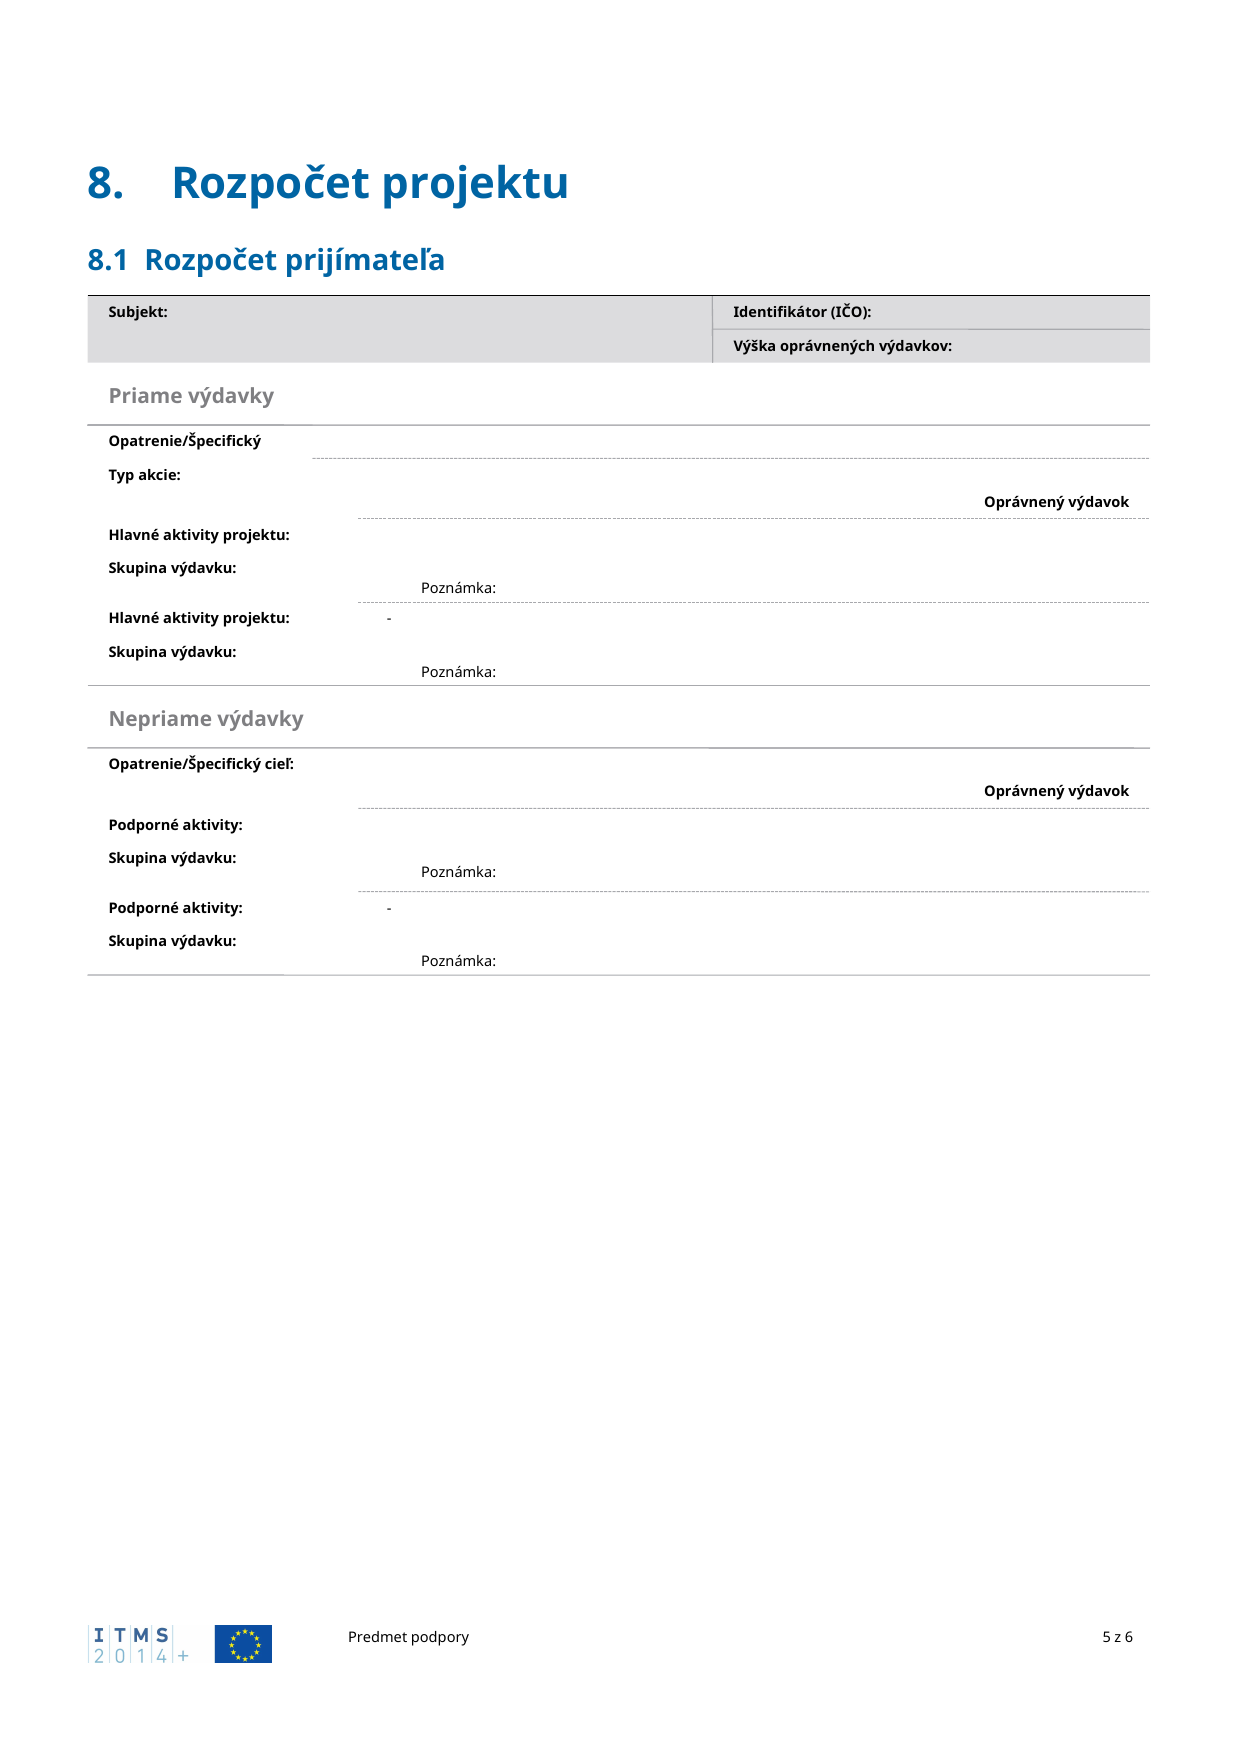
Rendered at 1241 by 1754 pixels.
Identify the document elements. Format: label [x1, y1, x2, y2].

picture [87, 1625, 272, 1663]
